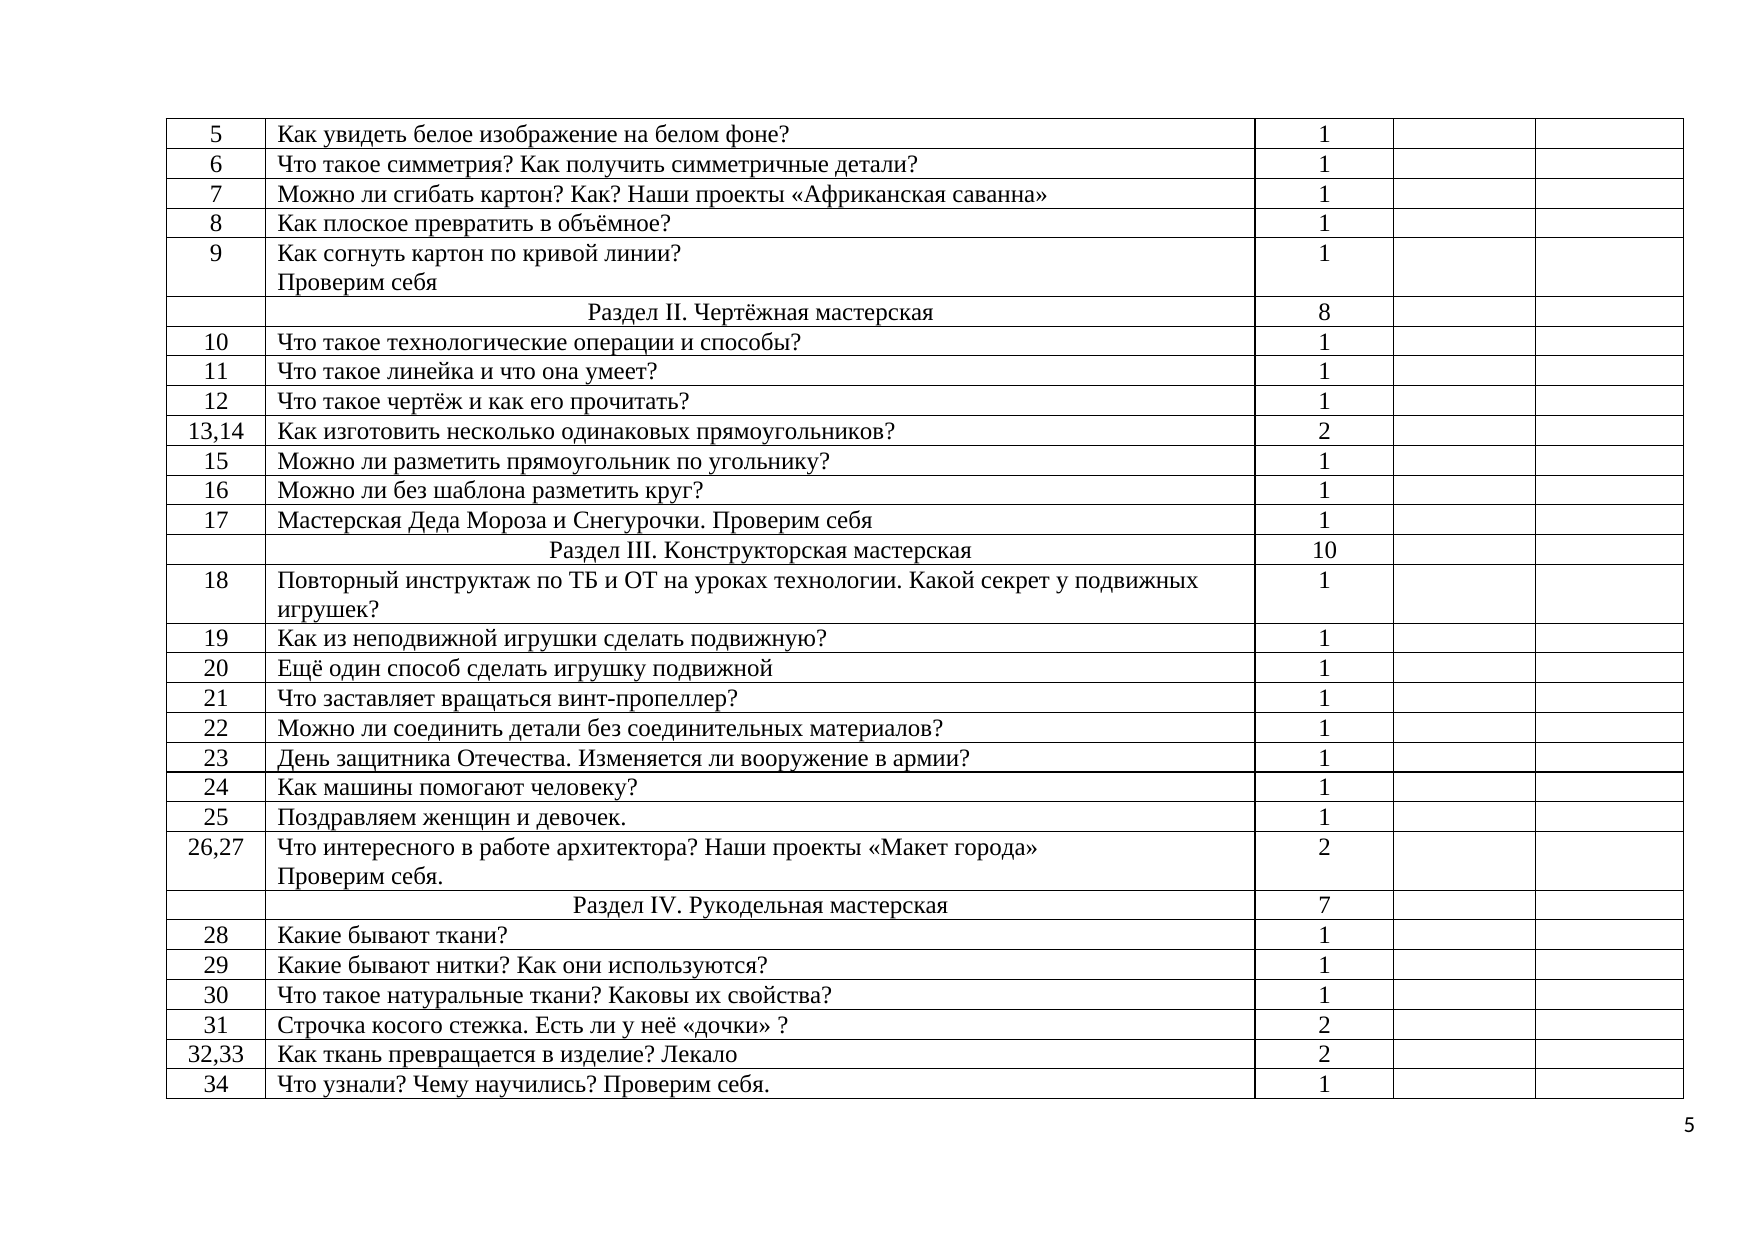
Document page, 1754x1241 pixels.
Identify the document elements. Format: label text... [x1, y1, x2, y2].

table_cell Раздел . Чертёжная мастерская [266, 297, 1254, 326]
table_cell [1536, 832, 1683, 889]
table_cell [1394, 149, 1535, 178]
table_cell Раздел . Конструкторская мастерская [266, 535, 1254, 564]
table_cell 34 [167, 1069, 265, 1098]
table_cell [1536, 327, 1683, 355]
table_cell [1536, 149, 1683, 178]
table_cell [1536, 653, 1683, 682]
table_cell [1394, 356, 1535, 385]
table_cell [1536, 356, 1683, 385]
table_cell Что заставляет вращаться винт-пропеллер? [266, 683, 1254, 712]
table_cell 1 [1256, 179, 1393, 207]
table_cell [1394, 327, 1535, 355]
table_cell 1 [1256, 920, 1393, 949]
table_cell Мастерская Деда Мороза и Снегурочки. Проверим себя [266, 505, 1254, 534]
table_cell Строчка косого стежка. Есть ли у неё «дочки» ? [266, 1010, 1254, 1038]
table_cell 17 [167, 505, 265, 534]
table_cell 30 [167, 980, 265, 1009]
table_cell Что такое симметрия? Как получить симметричные детали? [266, 149, 1254, 178]
table_cell 13,14 [167, 416, 265, 445]
table_cell [1394, 920, 1535, 949]
table_cell Можно ли сгибать картон? Как? Наши проекты «Африканская саванна» [266, 179, 1254, 207]
table_cell 1 [1256, 238, 1393, 296]
table_cell [1394, 624, 1535, 652]
table_cell [1394, 297, 1535, 326]
table_cell [1536, 1010, 1683, 1038]
table_cell 1 [1256, 980, 1393, 1009]
table_cell 29 [167, 950, 265, 979]
table_cell 2 [1256, 416, 1393, 445]
table_cell Что такое линейка и что она умеет? [266, 356, 1254, 385]
table_cell 7 [1256, 891, 1393, 919]
table_cell 1 [1256, 209, 1393, 237]
table_cell [1536, 386, 1683, 415]
table_cell [1536, 713, 1683, 742]
table_cell [1536, 683, 1683, 712]
table_cell [1536, 535, 1683, 564]
table_cell 9 [167, 238, 265, 296]
table_cell Можно ли без шаблона разметить круг? [266, 476, 1254, 504]
table_cell [167, 535, 265, 564]
table_cell [167, 297, 265, 326]
table_cell Поздравляем женщин и девочек. [266, 802, 1254, 831]
table_cell [1536, 920, 1683, 949]
table_cell [1536, 297, 1683, 326]
table_cell 10 [1256, 535, 1393, 564]
table_cell [1394, 950, 1535, 979]
table_cell [1536, 446, 1683, 474]
table_cell 21 [167, 683, 265, 712]
table_cell 6 [167, 149, 265, 178]
table_cell [1536, 238, 1683, 296]
table_cell День защитника Отечества. Изменяется ли вооружение в армии? [266, 743, 1254, 771]
table_cell [1536, 624, 1683, 652]
table_cell [1536, 565, 1683, 622]
table_cell [1394, 505, 1535, 534]
table_cell Что узнали? Чему научились? Проверим себя. [266, 1069, 1254, 1098]
table_cell [1394, 891, 1535, 919]
table_cell Раздел V. Рукодельная мастерская [266, 891, 1254, 919]
table_cell Какие бывают нитки? Как они используются? [266, 950, 1254, 979]
table_cell 1 [1256, 1069, 1393, 1098]
table_cell 1 [1256, 743, 1393, 771]
table_cell 8 [1256, 297, 1393, 326]
table_cell Что такое чертёж и как его прочитать? [266, 386, 1254, 415]
table_cell Как плоское превратить в объёмное? [266, 209, 1254, 237]
table_cell 25 [167, 802, 265, 831]
table_cell [1394, 832, 1535, 889]
table_cell [1394, 743, 1535, 771]
table_cell Что такое технологические операции и способы? [266, 327, 1254, 355]
table_cell 1 [1256, 386, 1393, 415]
table_cell Ещё один способ сделать игрушку подвижной [266, 653, 1254, 682]
table_cell 8 [167, 209, 265, 237]
table_cell [1394, 238, 1535, 296]
table_cell Как согнуть картон по кривой линии? Проверим себя [266, 238, 1254, 296]
table_cell [1536, 119, 1683, 148]
table_cell [1394, 565, 1535, 622]
table_cell 22 [167, 713, 265, 742]
table_cell [1536, 209, 1683, 237]
table_cell 1 [1256, 624, 1393, 652]
table_cell [1536, 179, 1683, 207]
table_cell 11 [167, 356, 265, 385]
table_cell [1536, 950, 1683, 979]
table_cell [1394, 416, 1535, 445]
table_cell Какие бывают ткани? [266, 920, 1254, 949]
table_cell 32,33 [167, 1040, 265, 1068]
table_cell [1394, 535, 1535, 564]
table_cell Что такое натуральные ткани? Каковы их свойства? [266, 980, 1254, 1009]
table_cell 23 [167, 743, 265, 771]
table_cell [1394, 1069, 1535, 1098]
table_cell 1 [1256, 446, 1393, 474]
table_cell [1394, 980, 1535, 1009]
table_cell 10 [167, 327, 265, 355]
table_cell 20 [167, 653, 265, 682]
table_cell 31 [167, 1010, 265, 1038]
table_cell Можно ли соединить детали без соединительных материалов? [266, 713, 1254, 742]
table_cell [1536, 773, 1683, 801]
table_cell 5 [167, 119, 265, 148]
table_cell 1 [1256, 773, 1393, 801]
table_cell [1536, 476, 1683, 504]
table_cell 1 [1256, 149, 1393, 178]
table_cell 1 [1256, 802, 1393, 831]
table_cell Как ткань превращается в изделие? Лекало [266, 1040, 1254, 1068]
table_cell 2 [1256, 832, 1393, 889]
table_cell 15 [167, 446, 265, 474]
table_cell 7 [167, 179, 265, 207]
table_cell Повторный инструктаж по ТБ и ОТ на уроках технологии. Какой секрет у подвижных игрушек? [266, 565, 1254, 622]
table_cell 19 [167, 624, 265, 652]
table_cell [1536, 505, 1683, 534]
table_cell [1394, 713, 1535, 742]
table_cell Как увидеть белое изображение на белом фоне? [266, 119, 1254, 148]
table_cell [1394, 179, 1535, 207]
table_cell [1536, 1069, 1683, 1098]
table_cell [1394, 802, 1535, 831]
table_cell 1 [1256, 119, 1393, 148]
table_cell [1394, 209, 1535, 237]
table_cell 12 [167, 386, 265, 415]
table_cell 1 [1256, 476, 1393, 504]
table_cell [1394, 653, 1535, 682]
table_cell 28 [167, 920, 265, 949]
table_cell [1536, 802, 1683, 831]
table_cell 2 [1256, 1040, 1393, 1068]
table_cell [1394, 386, 1535, 415]
table_cell 1 [1256, 713, 1393, 742]
table_cell [1394, 773, 1535, 801]
table_cell 1 [1256, 950, 1393, 979]
table_cell 1 [1256, 356, 1393, 385]
table_cell 1 [1256, 565, 1393, 622]
table_cell [1394, 476, 1535, 504]
table_cell 1 [1256, 505, 1393, 534]
table_cell 1 [1256, 653, 1393, 682]
table_cell 18 [167, 565, 265, 622]
table_cell [1394, 446, 1535, 474]
table_cell [1394, 1010, 1535, 1038]
table_cell [1536, 743, 1683, 771]
table_cell Как из неподвижной игрушки сделать подвижную? [266, 624, 1254, 652]
table_cell 2 [1256, 1010, 1393, 1038]
table_cell [1536, 416, 1683, 445]
table_cell Что интересного в работе архитектора? Наши проекты «Макет города» Проверим себя. [266, 832, 1254, 889]
table_cell Как машины помогают человеку? [266, 773, 1254, 801]
table_cell [1394, 1040, 1535, 1068]
table_cell [167, 891, 265, 919]
table_cell Можно ли разметить прямоугольник по угольнику? [266, 446, 1254, 474]
table_cell [1394, 683, 1535, 712]
table_cell 26,27 [167, 832, 265, 889]
table_cell [1394, 119, 1535, 148]
table_cell 16 [167, 476, 265, 504]
table_cell [1536, 980, 1683, 1009]
table_cell Как изготовить несколько одинаковых прямоугольников? [266, 416, 1254, 445]
table_cell 1 [1256, 327, 1393, 355]
table_cell [1536, 891, 1683, 919]
table_cell [1536, 1040, 1683, 1068]
table_cell 1 [1256, 683, 1393, 712]
table_cell 24 [167, 773, 265, 801]
